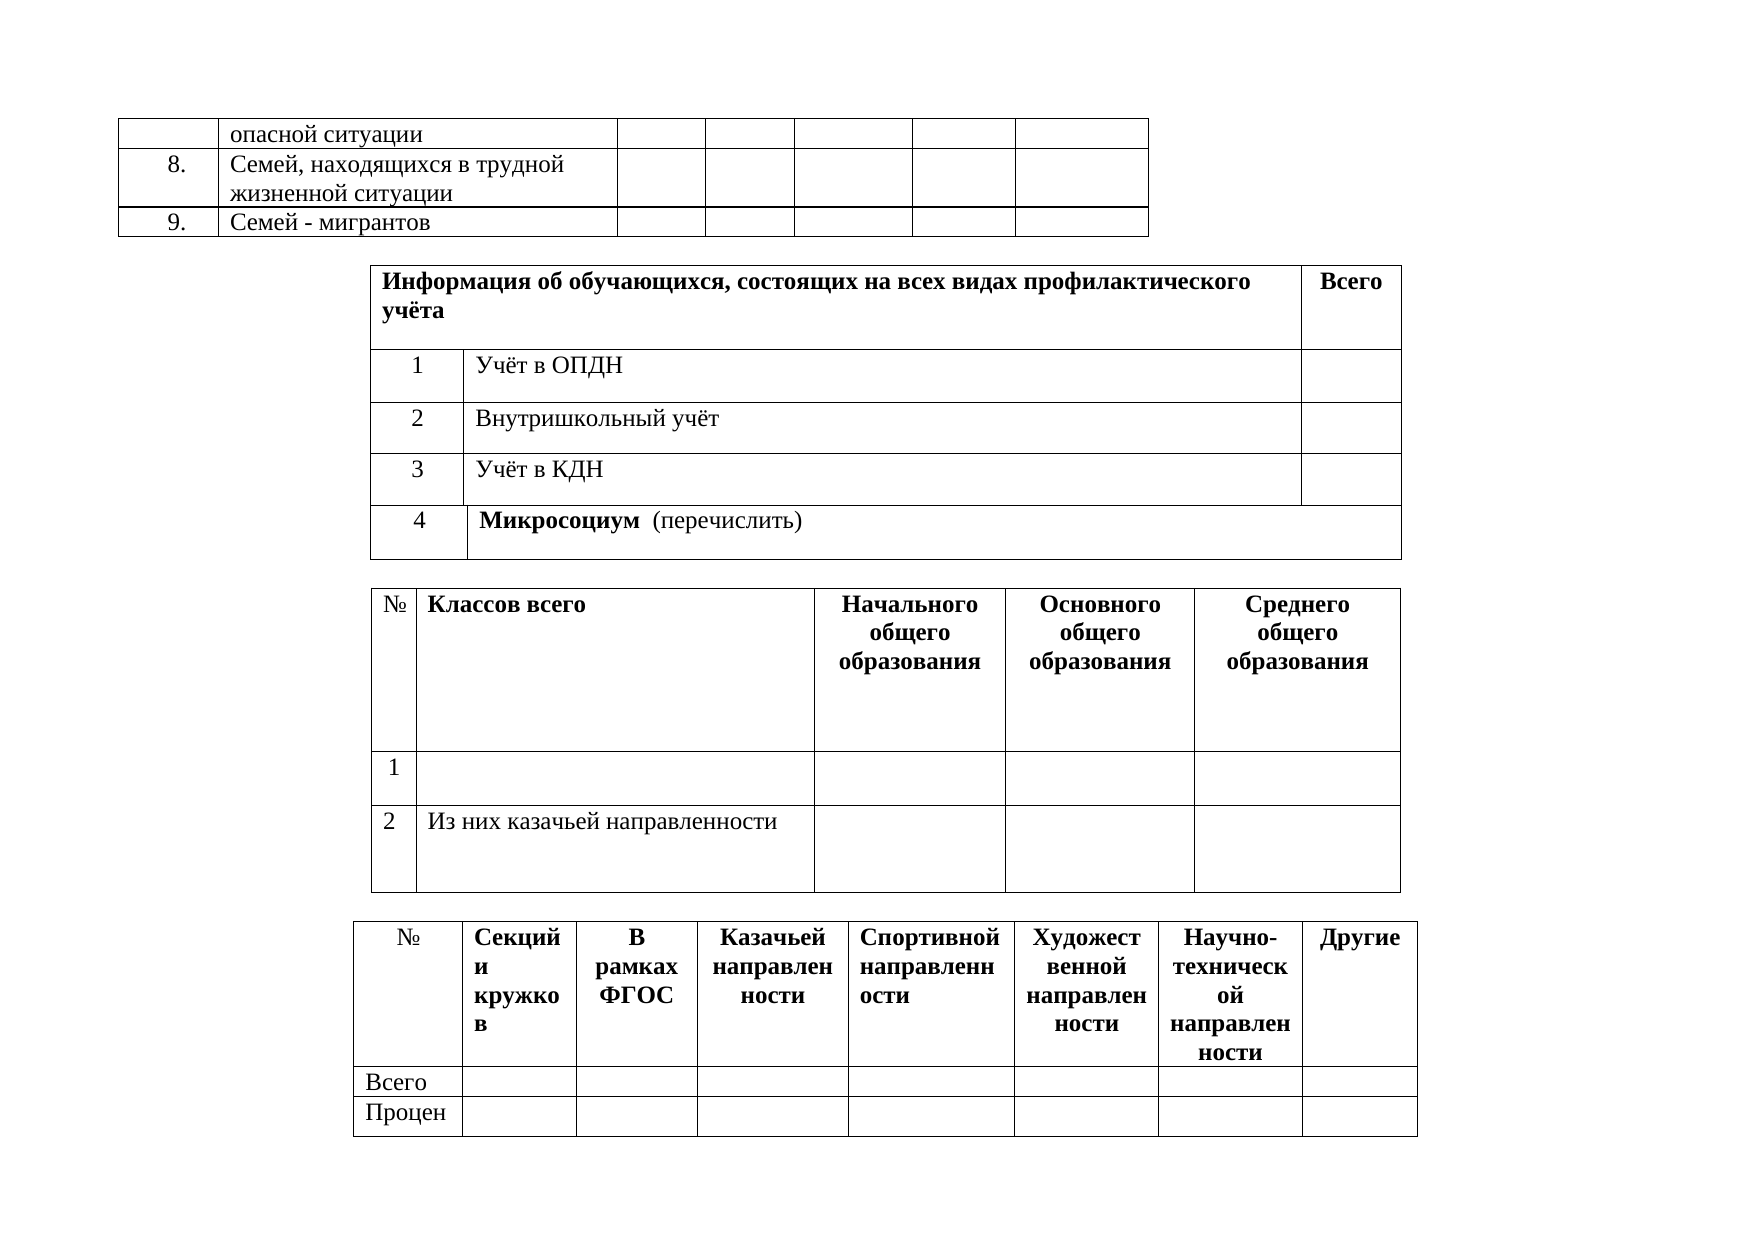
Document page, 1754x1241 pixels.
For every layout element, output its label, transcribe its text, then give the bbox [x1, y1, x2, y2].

table_header Секций и кружков [463, 922, 576, 1066]
table_cell [1016, 208, 1148, 236]
table_cell [1195, 806, 1400, 892]
table_header Среднего общего образования [1195, 589, 1400, 751]
table_cell [815, 806, 1005, 892]
table_cell [618, 208, 705, 236]
table_cell [706, 208, 794, 236]
table_cell [463, 1067, 576, 1096]
table_cell 2 [372, 806, 416, 892]
table_cell Семей - мигрантов [219, 208, 617, 236]
table_cell [913, 149, 1015, 206]
table_cell [1302, 403, 1401, 453]
table_cell [815, 752, 1005, 805]
table_cell Из них казачьей направленности [417, 806, 814, 892]
table_cell 3 [371, 454, 463, 504]
table_cell [577, 1067, 697, 1096]
table_cell Внутришкольный учёт [464, 403, 1301, 453]
table_cell [795, 119, 912, 148]
table_header Всего [1302, 266, 1401, 349]
table_cell [417, 752, 814, 805]
table_cell Семей, находящихся в трудной жизненной ситуации [219, 149, 617, 206]
table_cell Учёт в ОПДН [464, 350, 1301, 402]
table_cell [706, 149, 794, 206]
table_header Казачьей направленности [698, 922, 848, 1066]
table_header Научно-технической направленности [1159, 922, 1302, 1066]
table_cell [1159, 1067, 1302, 1096]
table_cell [706, 119, 794, 148]
table_header № [372, 589, 416, 751]
table_cell [849, 1067, 1014, 1096]
table_cell [698, 1067, 848, 1096]
table_cell [119, 149, 218, 206]
table_cell 4 [371, 506, 467, 558]
table_cell [1006, 806, 1194, 892]
table_cell [1016, 119, 1148, 148]
table_cell [1159, 1097, 1302, 1136]
table_cell [913, 208, 1015, 236]
table_cell Микросоциум (перечислить) [468, 506, 1401, 558]
table_cell [913, 119, 1015, 148]
table_header Начального общего образования [815, 589, 1005, 751]
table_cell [354, 1097, 462, 1136]
table_cell [618, 119, 705, 148]
table_header Классов всего [417, 589, 814, 751]
table_header Художественной направленности [1015, 922, 1158, 1066]
table_header Основного общего образования [1006, 589, 1194, 751]
table_cell [1016, 149, 1148, 206]
table_cell [1015, 1067, 1158, 1096]
table_cell [1302, 454, 1401, 504]
table_cell [618, 149, 705, 206]
table_cell 2 [371, 403, 463, 453]
table_cell [795, 149, 912, 206]
table_cell Учёт в КДН [464, 454, 1301, 504]
table_cell [1303, 1097, 1417, 1136]
table_cell [1303, 1067, 1417, 1096]
table_cell [463, 1097, 576, 1136]
table_cell [849, 1097, 1014, 1136]
table_cell 1 [372, 752, 416, 805]
table_cell [1195, 752, 1400, 805]
table_cell [698, 1097, 848, 1136]
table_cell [219, 119, 617, 148]
table_header № [354, 922, 462, 1066]
table_header Другие [1303, 922, 1417, 1066]
table_cell Всего [354, 1067, 462, 1096]
table_header В рамках ФГОС [577, 922, 697, 1066]
table_cell [119, 208, 218, 236]
table_header Спортивной направленности [849, 922, 1014, 1066]
table_cell [577, 1097, 697, 1136]
table_cell 1 [371, 350, 463, 402]
table_cell [1006, 752, 1194, 805]
table_cell [795, 208, 912, 236]
table_cell [1302, 350, 1401, 402]
table_cell [1015, 1097, 1158, 1136]
table_cell [119, 119, 218, 148]
table_header Информация об обучающихся, состоящих на всех видах профилактического учёта [371, 266, 1301, 349]
